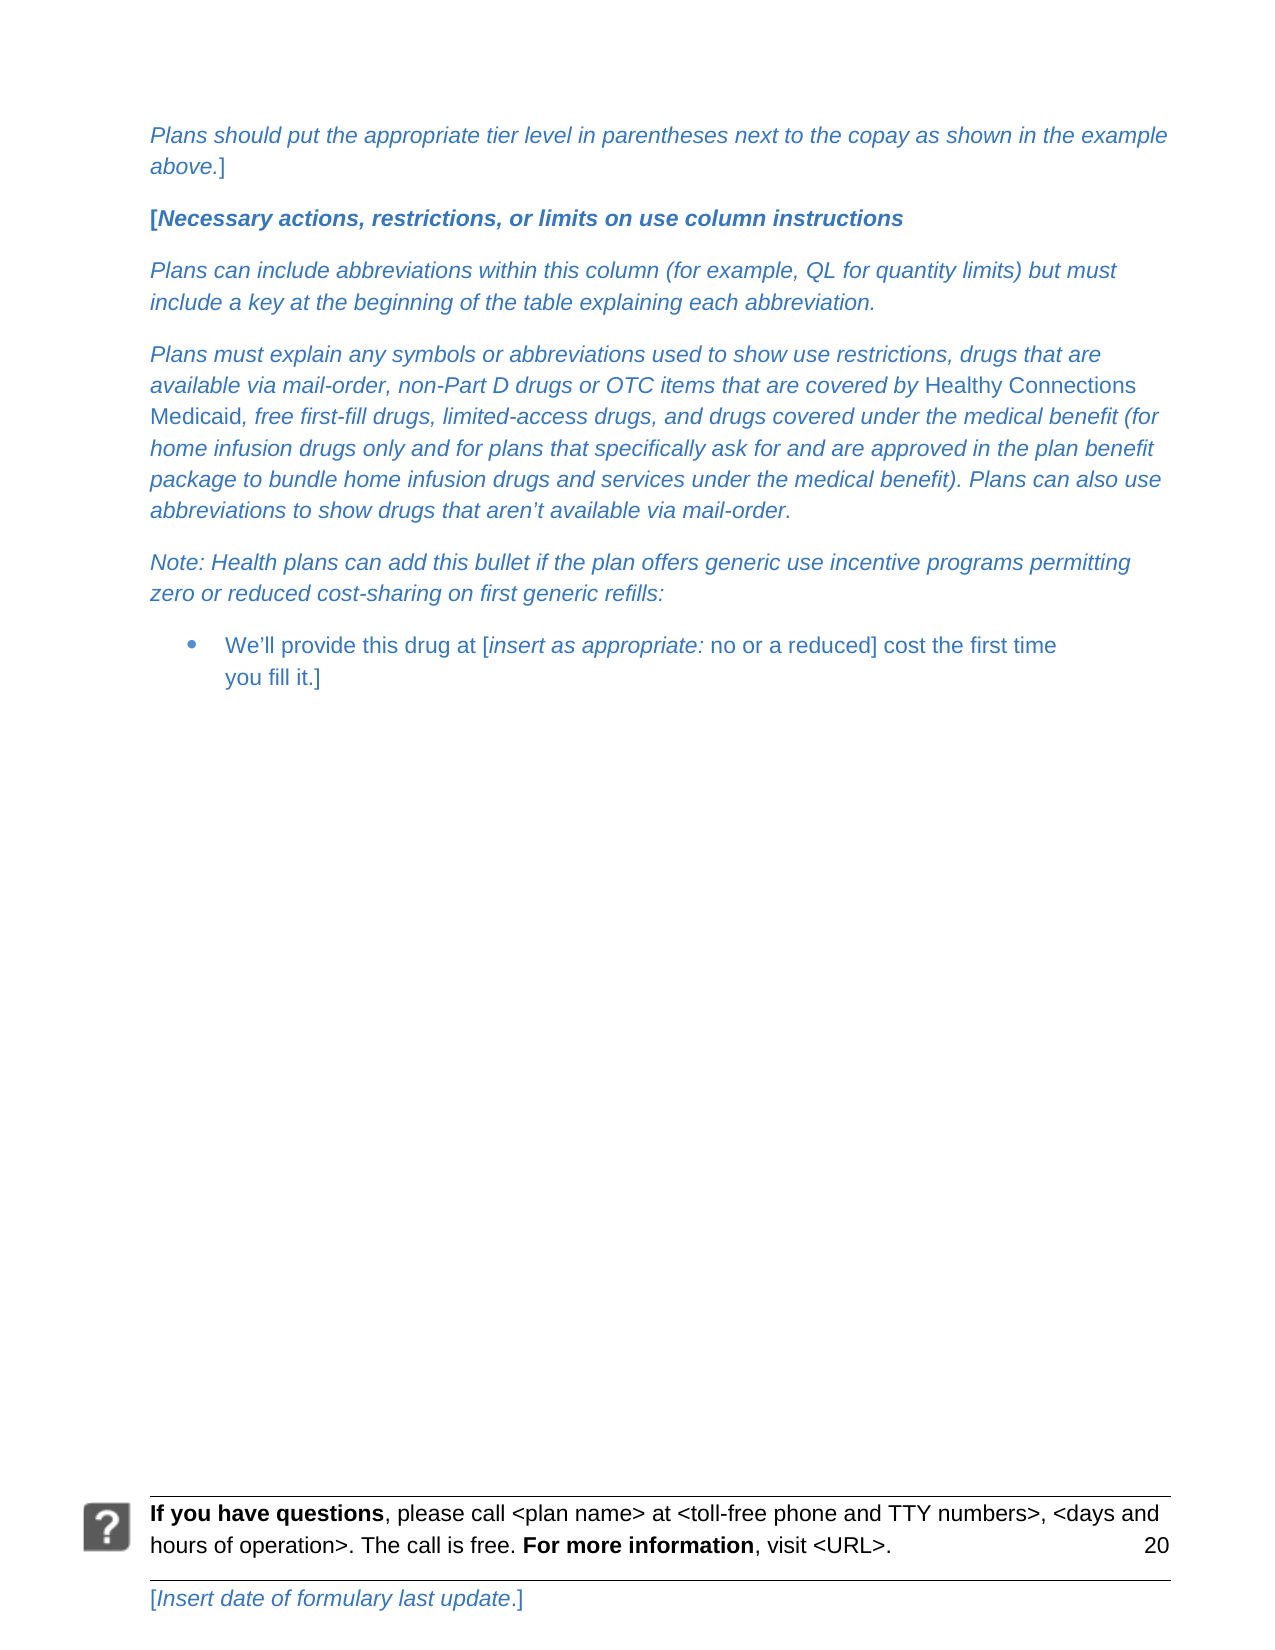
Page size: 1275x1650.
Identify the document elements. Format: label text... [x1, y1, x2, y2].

text Plans should put the appropriate tier level in parentheses next to the copay as shown in the example above.] [150, 118, 1171, 181]
list We’ll provide this drug at [insert as appropriate: no or a reduced] cost the first time you fill it.] [187, 629, 1096, 691]
text [Necessary actions, restrictions, or limits on use column instructions [150, 202, 1171, 233]
text Plans must explain any symbols or abbreviations used to show use restrictions, drugs that are available via mail-order, non-Part D drugs or OTC items that are covered by Healthy Connections Medicaid, free first-fill drugs, limited-access drugs, and drugs covered under the medical benefit (for home infusion drugs only and for plans that specifically ask for and are approved in the plan benefit package to bundle home infusion drugs and services under the medical benefit). Plans can also use abbreviations to show drugs that aren’t available via mail-order. [150, 337, 1171, 525]
text Note: Health plans can add this bullet if the plan offers generic use incentive programs permitting zero or reduced cost-sharing on first generic refills: [150, 546, 1171, 608]
picture [83, 1502, 132, 1553]
text Plans can include abbreviations within this column (for example, QL for quantity limits) but must include a key at the beginning of the table explaining each abbreviation. [150, 254, 1171, 316]
